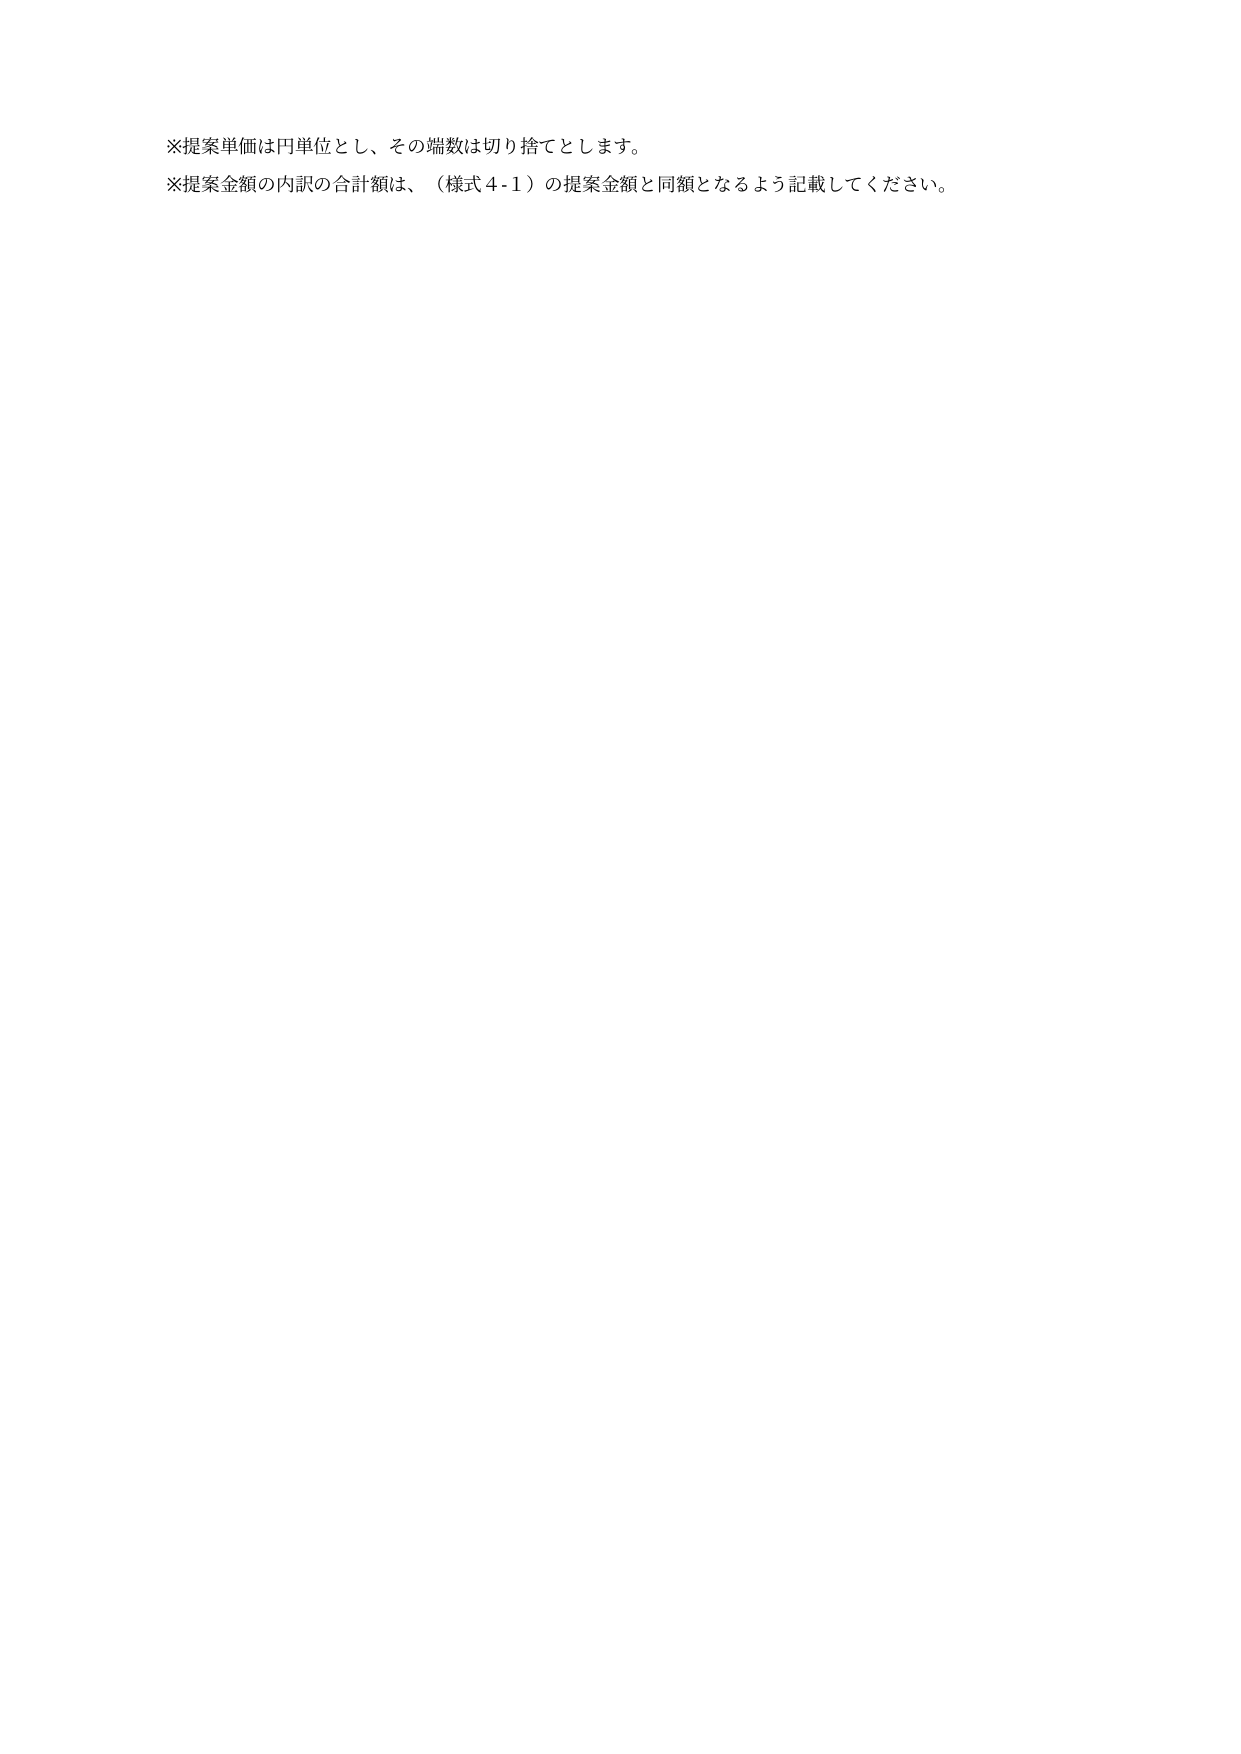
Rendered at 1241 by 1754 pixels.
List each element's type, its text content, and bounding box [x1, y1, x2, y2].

text ※提案単価は円単位とし、その端数は切り捨てとします。 [148, 127, 1092, 164]
text ※提案金額の内訳の合計額は、（様式４-１）の提案金額と同額となるよう記載してください。 [148, 164, 1092, 202]
